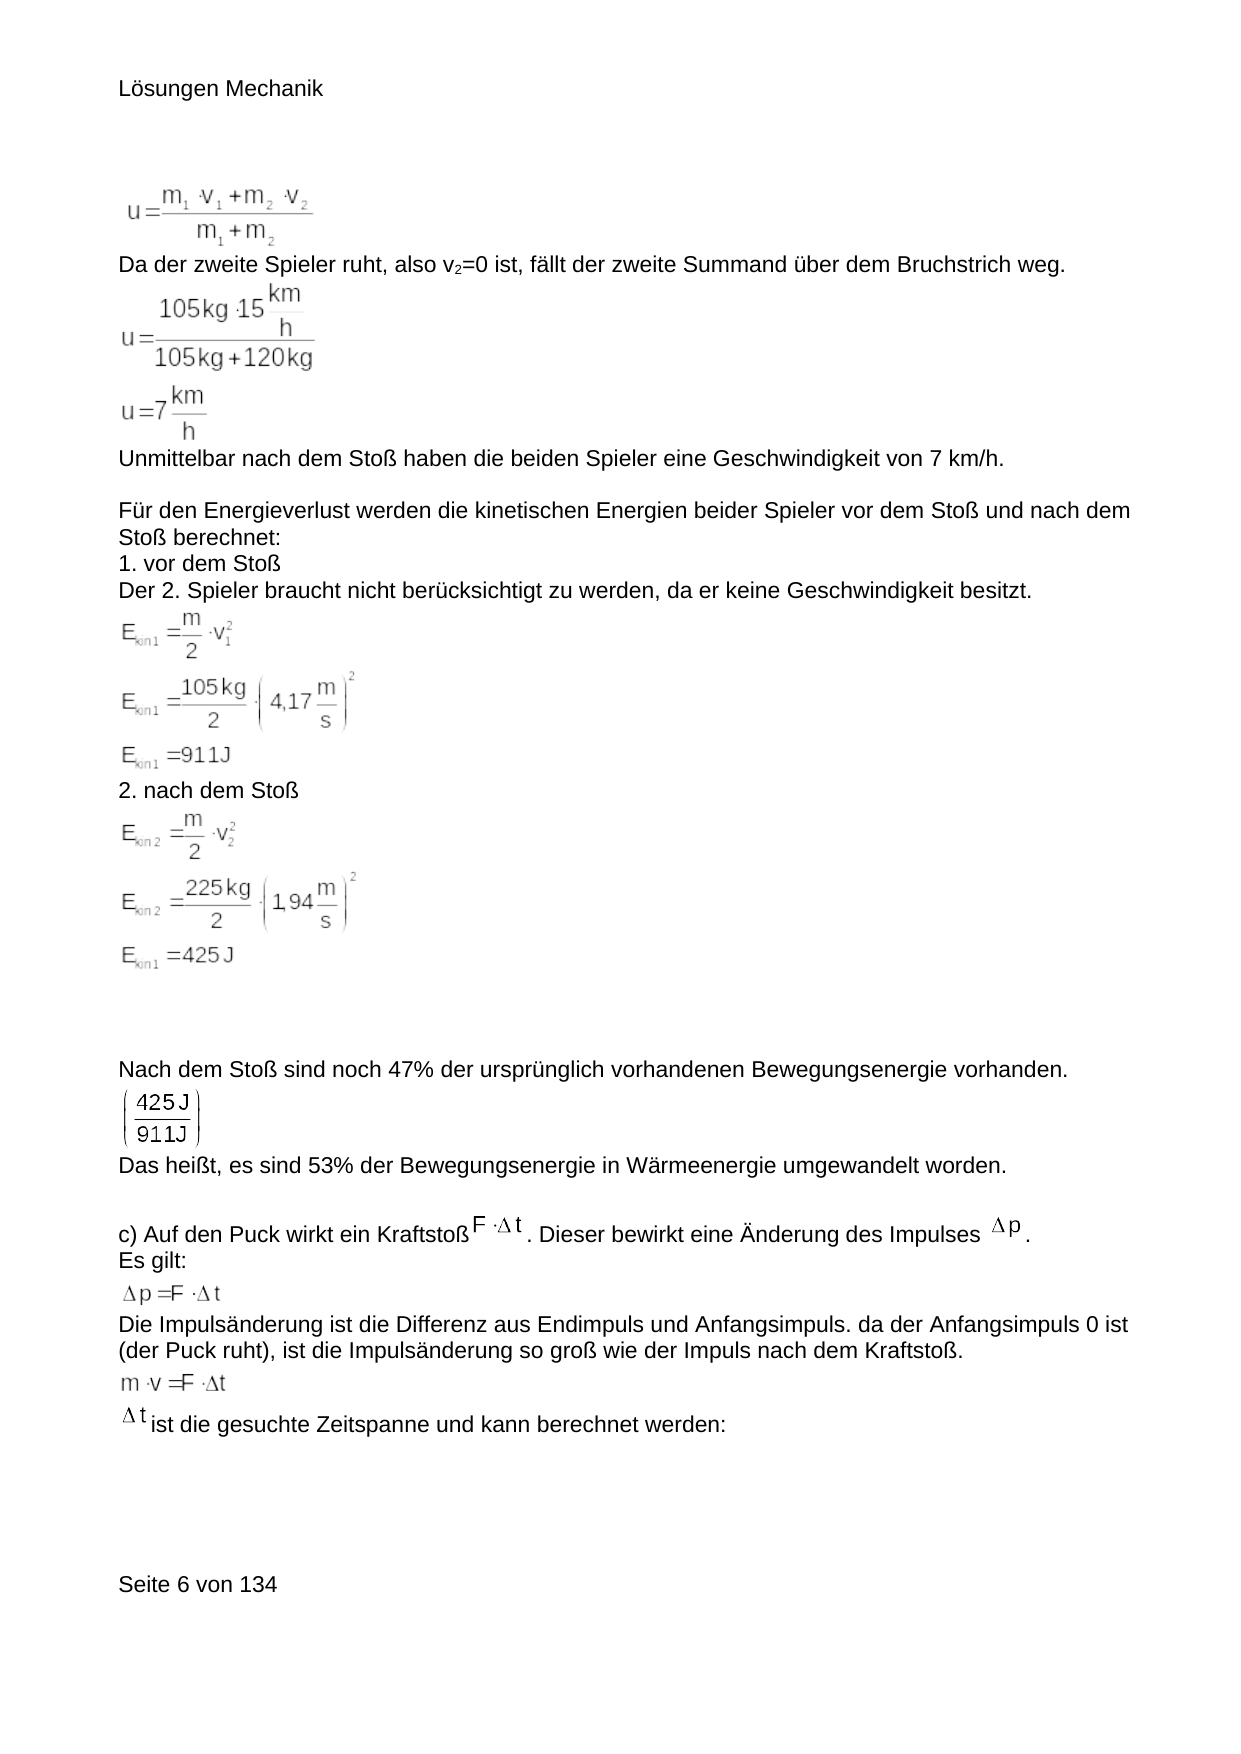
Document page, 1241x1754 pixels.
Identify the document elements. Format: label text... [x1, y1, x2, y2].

text Die Impulsänderung ist die Differenz aus Endimpuls und Anfangsimpuls. da der Anfangsimpuls 0 ist (der Puck ruht), ist die Impulsänderung so groß wie der Impuls nach dem Kraftstoß. [118, 1311, 1152, 1364]
text Es gilt: [118, 1247, 1152, 1274]
text Da der zweite Spieler ruht, also v2=0 ist, fällt der zweite Summand über dem Bruchstrich weg. [118, 251, 1152, 277]
text Für den Energieverlust werden die kinetischen Energien beider Spieler vor dem Stoß und nach dem Stoß berechnet: [118, 497, 1152, 550]
text Der 2. Spieler braucht nicht berücksichtigt zu werden, da er keine Geschwindigkeit besitzt. [118, 577, 1152, 603]
text 2. nach dem Stoß [118, 777, 1152, 803]
text Unmittelbar nach dem Stoß haben die beiden Spieler eine Geschwindigkeit von 7 km/h. [118, 445, 1152, 471]
text Nach dem Stoß sind noch 47% der ursprünglich vorhandenen Bewegungsenergie vorhanden. [118, 1056, 1152, 1082]
text 1. vor dem Stoß [118, 550, 1152, 577]
text c) Auf den Puck wirkt ein Kraftstoß. Dieser bewirkt eine Änderung des Impulses . [118, 1205, 1152, 1247]
text Das heißt, es sind 53% der Bewegungsenergie in Wärmeenergie umgewandelt worden. [118, 1152, 1152, 1178]
text ist die gesuchte Zeitspanne und kann berechnet werden: [118, 1401, 1152, 1437]
